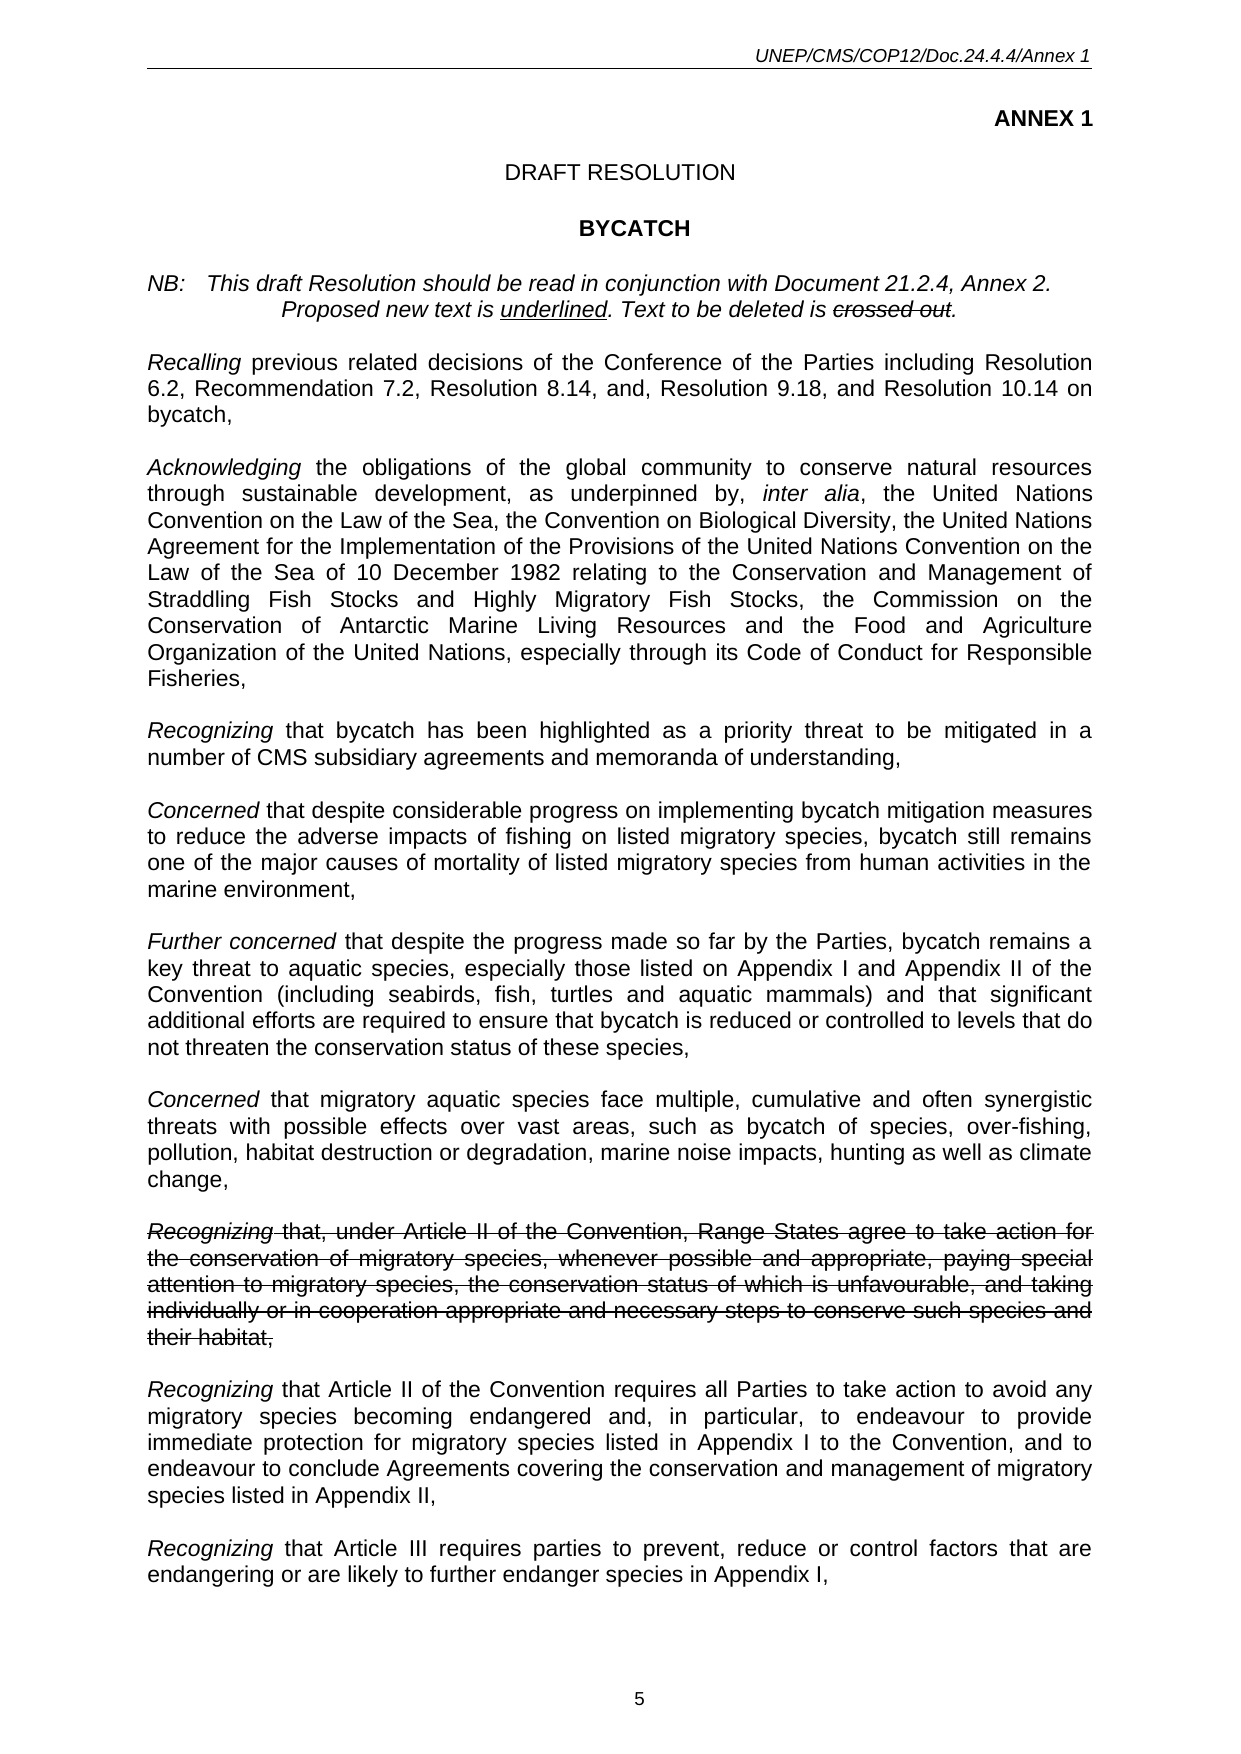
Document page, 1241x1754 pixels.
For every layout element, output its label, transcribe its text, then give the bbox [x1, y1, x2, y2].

text Recognizing that, under Article II of the Convention, Range States agree to take action for the conservation of migratory species, whenever possible and appropriate, paying special attention to migratory species, the conservation status of which is unfavourable, and taking individually or in cooperation appropriate and necessary steps to conserve such species and their habitat, [147, 1260, 1093, 1285]
text Recognizing that, under Article II of the Convention, Range States agree to take action for the conservation of migratory species, whenever possible and appropriate, paying special attention to migratory species, the conservation status of which is unfavourable, and taking individually or in cooperation appropriate and necessary steps to conserve such species and their habitat, [147, 1234, 1093, 1259]
text Concerned that migratory aquatic species face multiple, cumulative and often synergistic threats with possible effects over vast areas, such as bycatch of species, over-fishing, pollution, habitat destruction or degradation, marine noise impacts, hunting as well as climate change, [147, 1086, 1093, 1192]
text Recognizing that bycatch has been highlighted as a priority threat to be mitigated in a number of CMS subsidiary agreements and memoranda of understanding, [147, 717, 1093, 770]
text Further concerned that despite the progress made so far by the Parties, bycatch remains a key threat to aquatic species, especially those listed on Appendix I and Appendix II of the Convention (including seabirds, fish, turtles and aquatic mammals) and that significant additional efforts are required to ensure that bycatch is reduced or controlled to levels that do not threaten the conservation status of these species, [147, 928, 1093, 1060]
text Concerned that despite considerable progress on implementing bycatch mitigation measures to reduce the adverse impacts of fishing on listed migratory species, bycatch still remains one of the major causes of mortality of listed migratory species from human activities in the marine environment, [147, 797, 1093, 902]
text DRAFT RESOLUTION [147, 160, 1093, 186]
text Recognizing that Article III requires parties to prevent, reduce or control factors that are endangering or are likely to further endanger species in Appendix I, [147, 1534, 1093, 1587]
text BYCATCH [138, 215, 1131, 242]
text Recalling previous related decisions of the Conference of the Parties including Resolution 6.2, Recommendation 7.2, Resolution 8.14, and, Resolution 9.18, and Resolution 10.14 on bycatch, [147, 348, 1093, 428]
text Recognizing that Article II of the Convention requires all Parties to take action to avoid any migratory species becoming endangered and, in particular, to endeavour to provide immediate protection for migratory species listed in Appendix I to the Convention, and to endeavour to conclude Agreements covering the conservation and management of migratory species listed in Appendix II, [147, 1376, 1093, 1508]
text Proposed new text is underlined. Text to be deleted is crossed out. [222, 296, 1093, 322]
text Annex 1 [147, 105, 1093, 131]
text Acknowledging the obligations of the global community to conserve natural resources through sustainable development, as underpinned by, inter alia, the United Nations Convention on the Law of the Sea, the Convention on Biological Diversity, the United Nations Agreement for the Implementation of the Provisions of the United Nations Convention on the Law of the Sea of 10 December 1982 relating to the Conservation and Management of Straddling Fish Stocks and Highly Migratory Fish Stocks, the Commission on the Conservation of Antarctic Marine Living Resources and the Food and Agriculture Organization of the United Nations, especially through its Code of Conduct for Responsible Fisheries, [147, 454, 1093, 691]
text NB: This draft Resolution should be read in conjunction with Document 21.2.4, Annex 2. [147, 269, 1093, 296]
text Recognizing that, under Article II of the Convention, Range States agree to take action for the conservation of migratory species, whenever possible and appropriate, paying special attention to migratory species, the conservation status of which is unfavourable, and taking individually or in cooperation appropriate and necessary steps to conserve such species and their habitat, [147, 1286, 1093, 1350]
